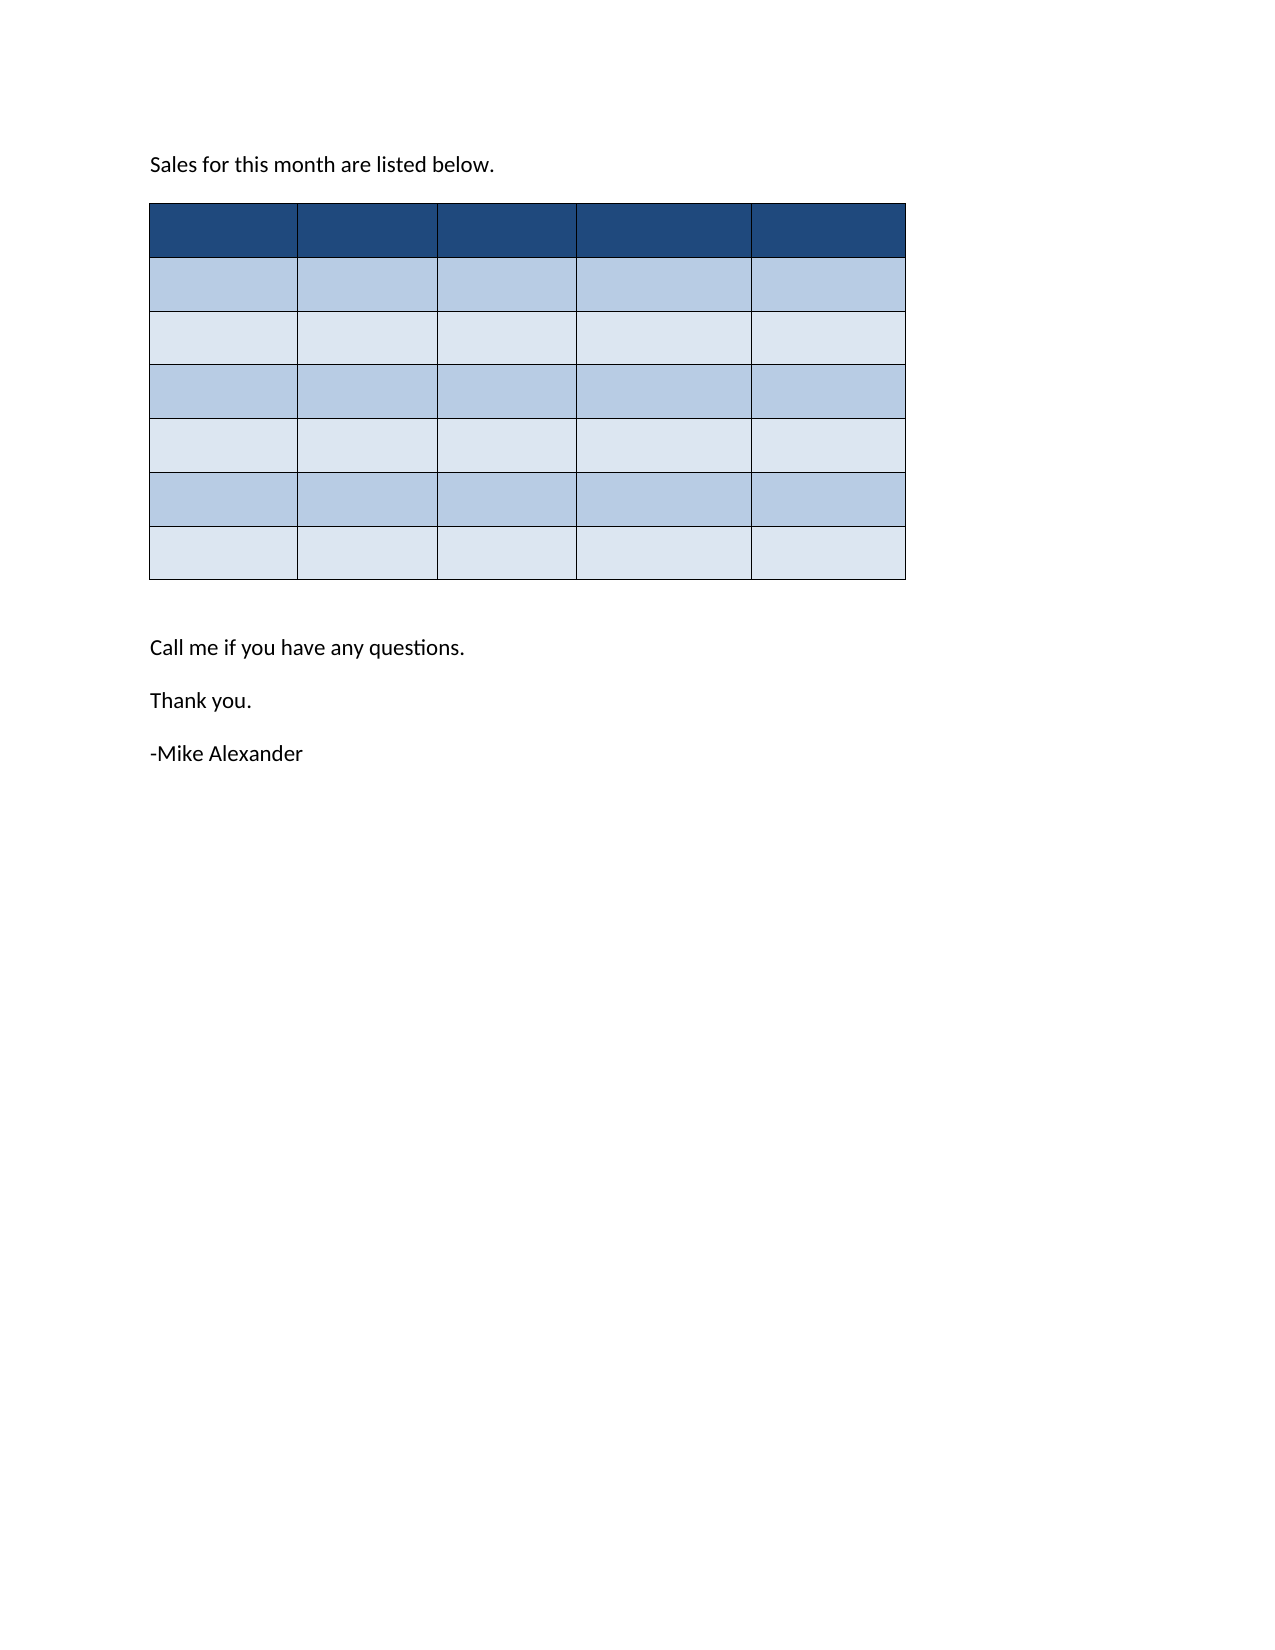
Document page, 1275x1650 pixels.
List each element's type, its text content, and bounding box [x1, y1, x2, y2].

table_cell [752, 365, 905, 418]
text Call me if you have any questions. [150, 633, 1125, 661]
table_cell [577, 473, 751, 526]
table_cell [577, 419, 751, 472]
table_header [577, 204, 751, 257]
table_header [150, 204, 297, 257]
text Thank you. [150, 686, 1125, 714]
table_header [298, 204, 437, 257]
table_cell [150, 527, 297, 579]
text -Mike Alexander [150, 739, 1125, 767]
table_cell [752, 312, 905, 364]
text Sales for this month are listed below. [150, 150, 1125, 178]
table_cell [577, 258, 751, 311]
table_cell [438, 473, 576, 526]
table_cell [150, 365, 297, 418]
table_cell [298, 473, 437, 526]
table_cell [298, 258, 437, 311]
table_cell [438, 419, 576, 472]
table_cell [752, 419, 905, 472]
table_cell [150, 419, 297, 472]
table_cell [752, 473, 905, 526]
table_cell [438, 365, 576, 418]
table_cell [752, 527, 905, 579]
table_cell [150, 312, 297, 364]
table_cell [577, 312, 751, 364]
table_cell [438, 258, 576, 311]
table_cell [298, 419, 437, 472]
table_header [752, 204, 905, 257]
table_cell [577, 527, 751, 579]
table_cell [752, 258, 905, 311]
table_cell [298, 312, 437, 364]
table_cell [438, 527, 576, 579]
table_cell [298, 527, 437, 579]
table_cell [150, 473, 297, 526]
table_cell [577, 365, 751, 418]
table_cell [150, 258, 297, 311]
table_cell [298, 365, 437, 418]
table_cell [438, 312, 576, 364]
table_header [438, 204, 576, 257]
